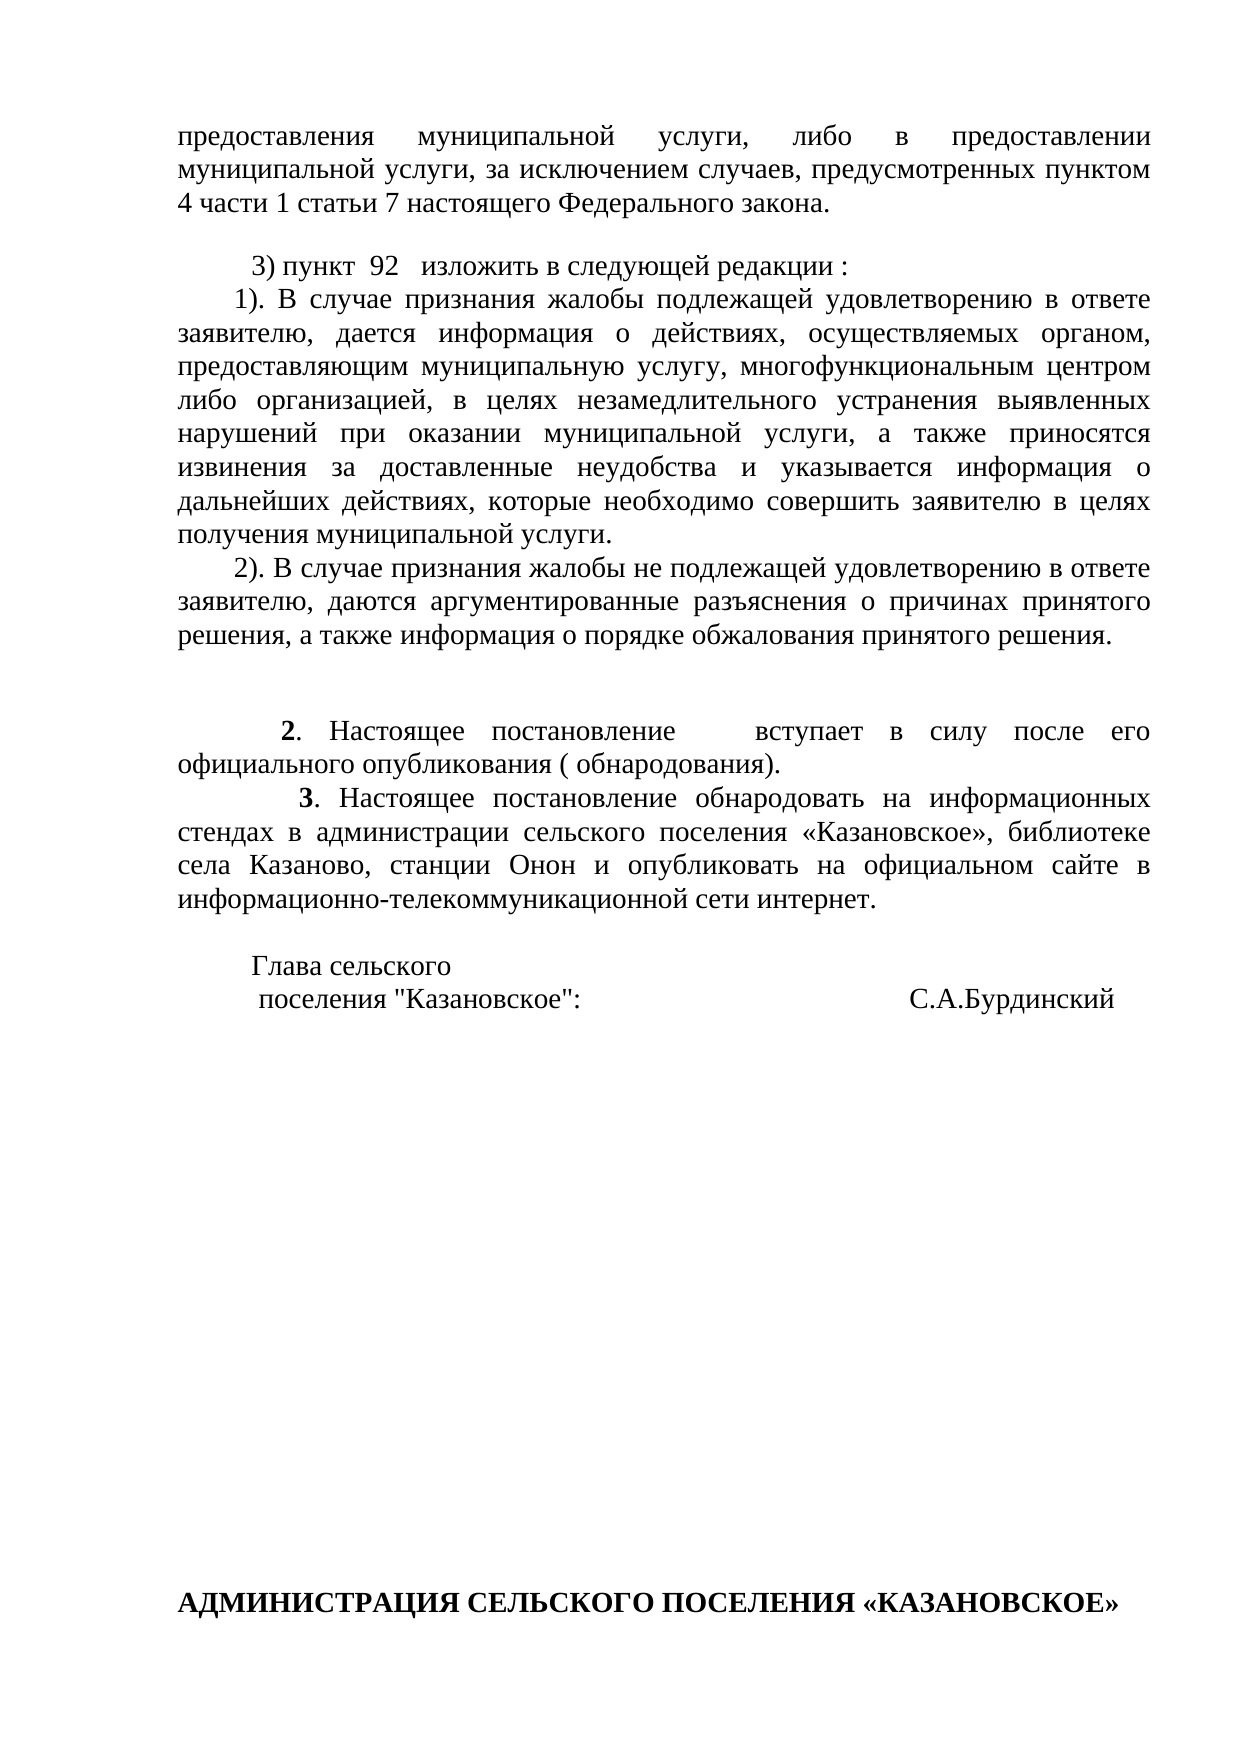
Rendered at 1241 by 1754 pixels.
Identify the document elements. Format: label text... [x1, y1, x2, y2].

text 2). В случае признания жалобы не подлежащей удовлетворению в ответе заявителю, даются аргументированные разъяснения о причинах принятого решения, а также информация о порядке обжалования принятого решения. [177, 550, 1152, 650]
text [177, 118, 1152, 219]
title 2. Настоящее постановление вступает в силу после его официального опубликования ( обнародования). [177, 713, 1152, 780]
title 3. Настоящее постановление обнародовать на информационных стендах в администрации сельского поселения «Казановское», библиотеке села Казаново, станции Онон и опубликовать на официальном сайте в информационно-телекоммуникационной сети интернет. [177, 780, 1152, 914]
text 1). В случае признания жалобы подлежащей удовлетворению в ответе заявителю, дается информация о действиях, осуществляемых органом, предоставляющим муниципальную услугу, многофункциональным центром либо организацией, в целях незамедлительного устранения выявленных нарушений при оказании муниципальной услуги, а также приносятся извинения за доставленные неудобства и указывается информация о дальнейших действиях, которые необходимо совершить заявителю в целях получения муниципальной услуги. [177, 281, 1152, 550]
title поселения "Казановское": С.А.Бурдинский [177, 981, 1152, 1015]
text 3) пункт 92 изложить в следующей редакции : [177, 248, 1152, 281]
title АДМИНИСТРАЦИЯ СЕЛЬСКОГО ПОСЕЛЕНИЯ «КАЗАНОВСКОЕ» [177, 1585, 1152, 1619]
title Глава сельского [177, 948, 1152, 981]
